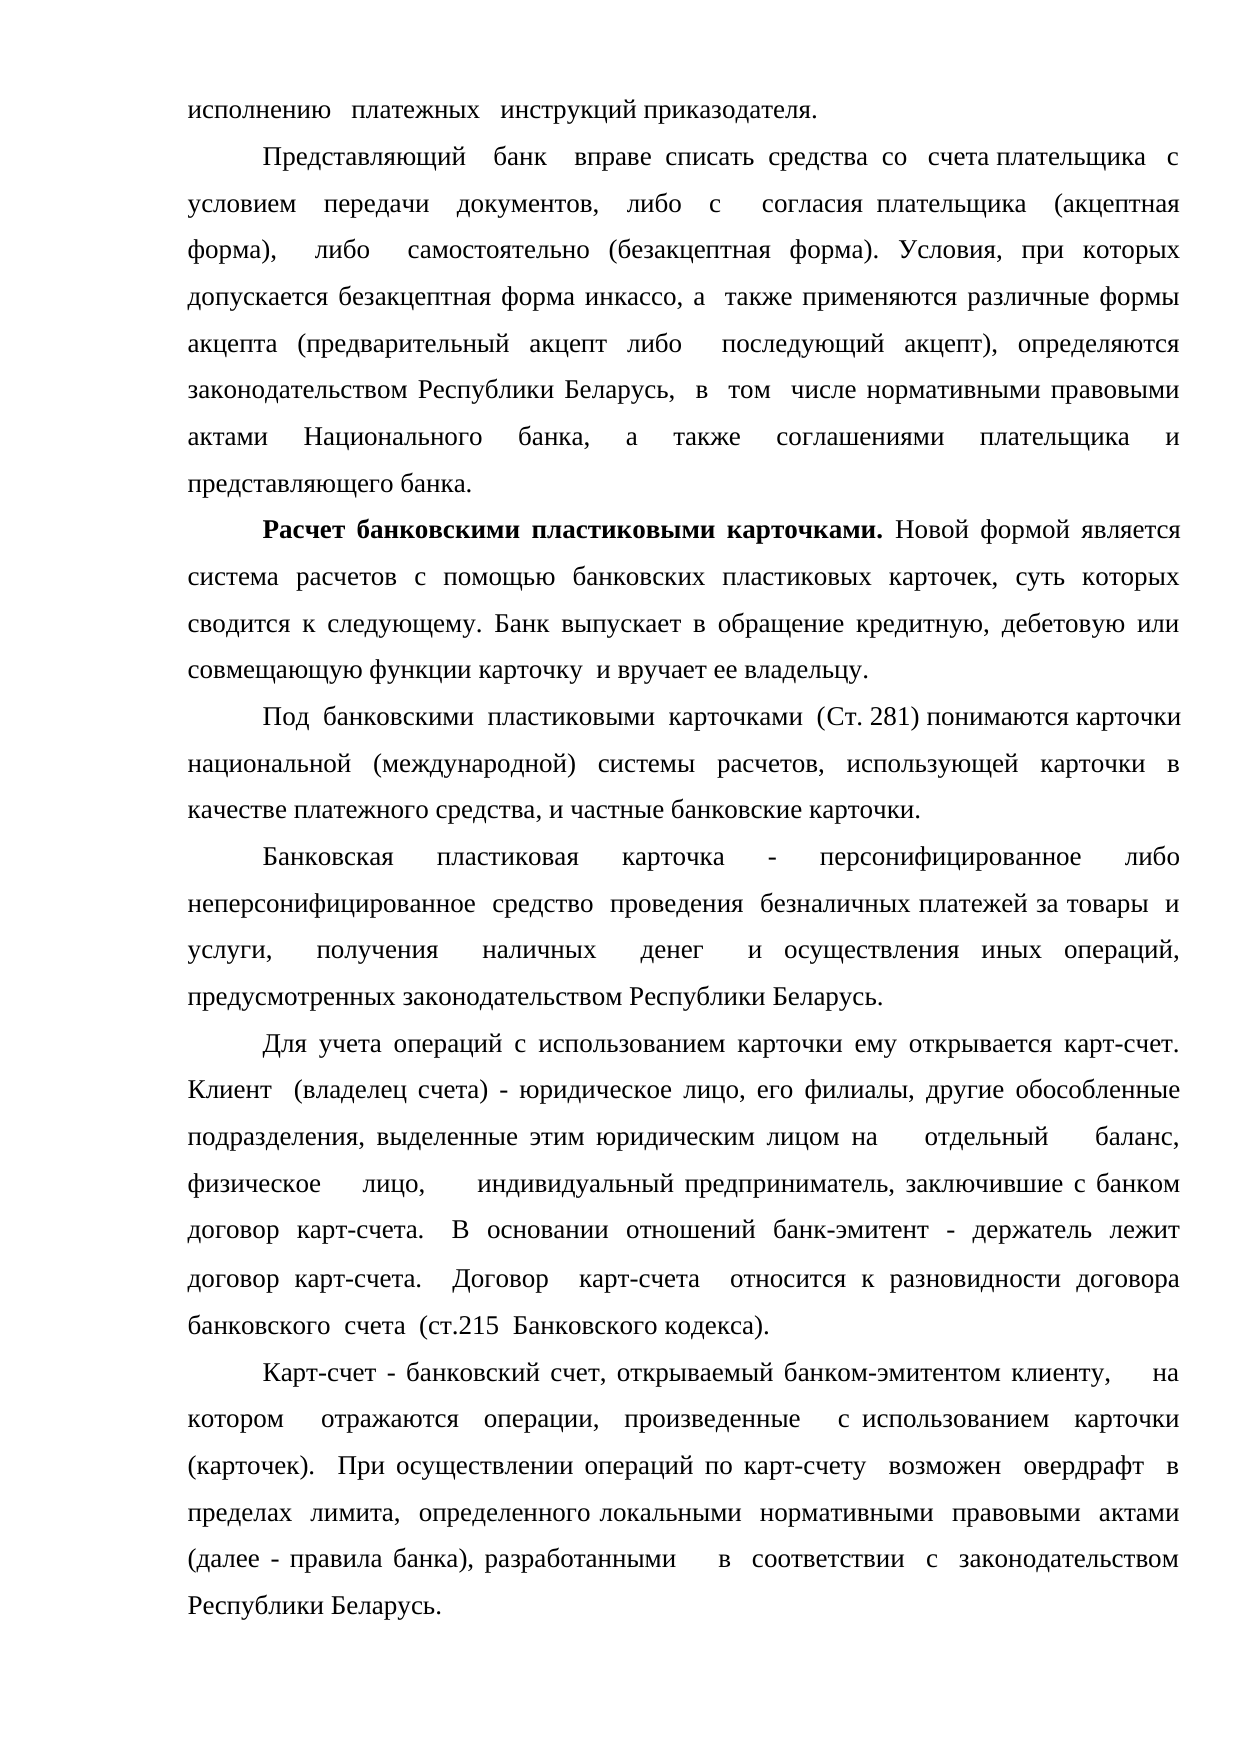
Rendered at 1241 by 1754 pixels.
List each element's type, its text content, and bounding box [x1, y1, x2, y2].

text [187, 94, 1181, 125]
text Под банковскими пластиковыми карточками (Ст. 281) понимаются карточки национальной (международной) системы расчетов, использующей карточки в качестве платежного средства, и частные банковские карточки. [187, 700, 1181, 825]
text Карт-счет - банковский счет, открываемый банком-эмитентом клиенту, на котором отражаются операции, произведенные с использованием карточки (карточек). При осуществлении операций по карт-счету возможен овердрафт в пределах лимита, определенного локальными нормативными правовыми актами (далее - правила банка), разработанными в соответствии с законодательством Республики Беларусь. [187, 1356, 1181, 1623]
text Банковская пластиковая карточка - персонифицированное либо неперсонифицированное средство проведения безналичных платежей за товары и услуги, получения наличных денег и осуществления иных операций, предусмотренных законодательством Республики Беларусь. [187, 840, 1181, 1011]
text Представляющий банк вправе списать средства со счета плательщика с условием передачи документов, либо с согласия плательщика (акцептная форма), либо самостоятельно (безакцептная форма). Условия, при которых допускается безакцептная форма инкассо, а также применяются различные формы акцепта (предварительный акцепт либо последующий акцепт), определяются законодательством Республики Беларусь, в том числе нормативными правовыми актами Национального банка, а также соглашениями плательщика и представляющего банка. [187, 140, 1181, 498]
text Для учета операций с использованием карточки ему открывается карт-счет. Клиент (владелец счета) - юридическое лицо, его филиалы, другие обособленные подразделения, выделенные этим юридическим лицом на отдельный баланс, физическое лицо, индивидуальный предприниматель, заключившие с банком договор карт-счета. В основании отношений банк-эмитент - держатель лежит договор карт-счета. Договор карт-счета относится к разновидности договора банковского счета (ст.215 Банковского кодекса). [187, 1027, 1181, 1340]
text Расчет банковскими пластиковыми карточками. Новой формой является система расчетов с помощью банковских пластиковых карточек, суть которых сводится к следующему. Банк выпускает в обращение кредитную, дебетовую или совмещающую функции карточку и вручает ее владельцу. [187, 514, 1181, 685]
